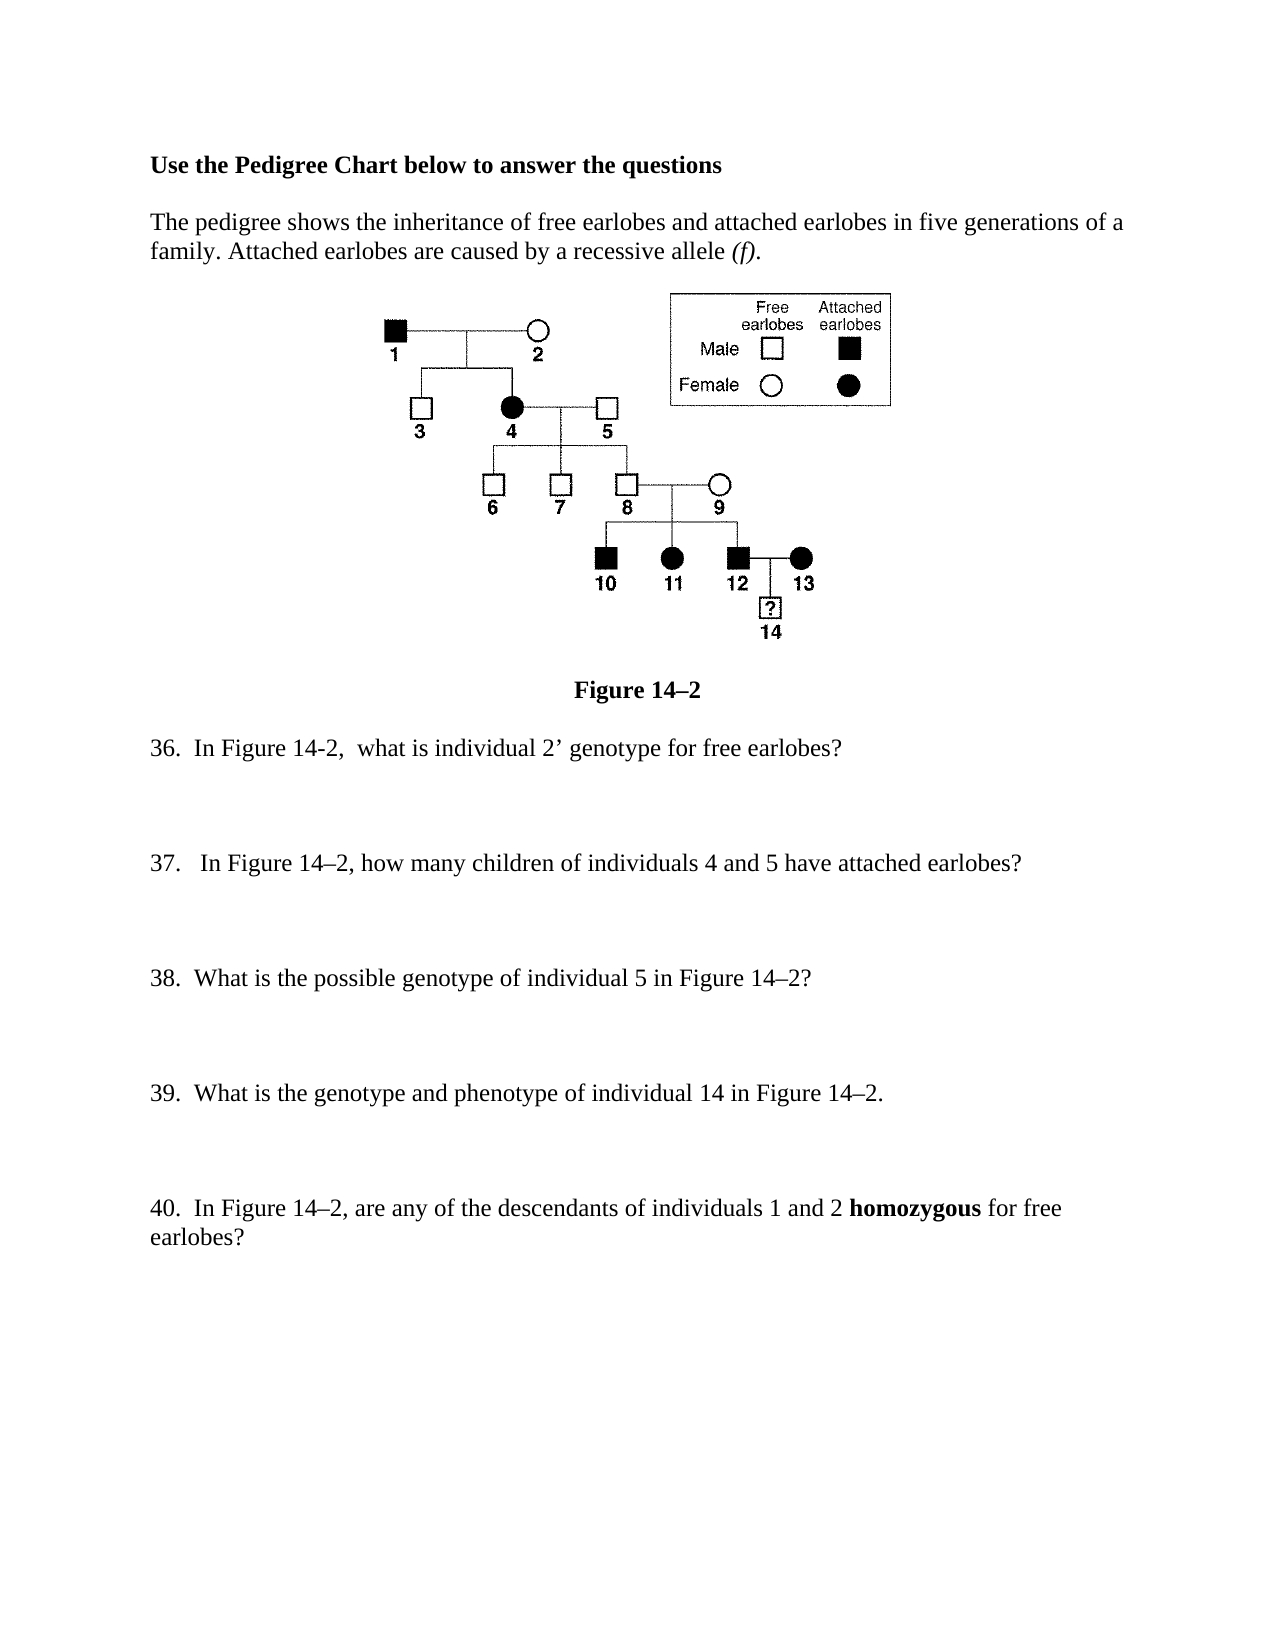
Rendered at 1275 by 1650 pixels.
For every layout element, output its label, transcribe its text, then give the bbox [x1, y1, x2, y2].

text 37. In Figure 14–2, how many children of individuals 4 and 5 have attached earlobes? [150, 848, 1125, 877]
text 36. In Figure 14-2, what is individual 2’ genotype for free earlobes? [150, 733, 1125, 762]
text Use the Pedigree Chart below to answer the questions [150, 150, 1125, 179]
text The pedigree shows the inheritance of free earlobes and attached earlobes in five generations of a family. Attached earlobes are caused by a recessive allele (f). [150, 207, 1125, 265]
text 38. What is the possible genotype of individual 5 in Figure 14–2? [150, 963, 1125, 992]
picture [384, 293, 891, 647]
text 39. What is the genotype and phenotype of individual 14 in Figure 14–2. [150, 1078, 1125, 1107]
text 40. In Figure 14–2, are any of the descendants of individuals 1 and 2 homozygous for free earlobes? [150, 1193, 1125, 1251]
text Figure 14–2 [150, 676, 1125, 704]
